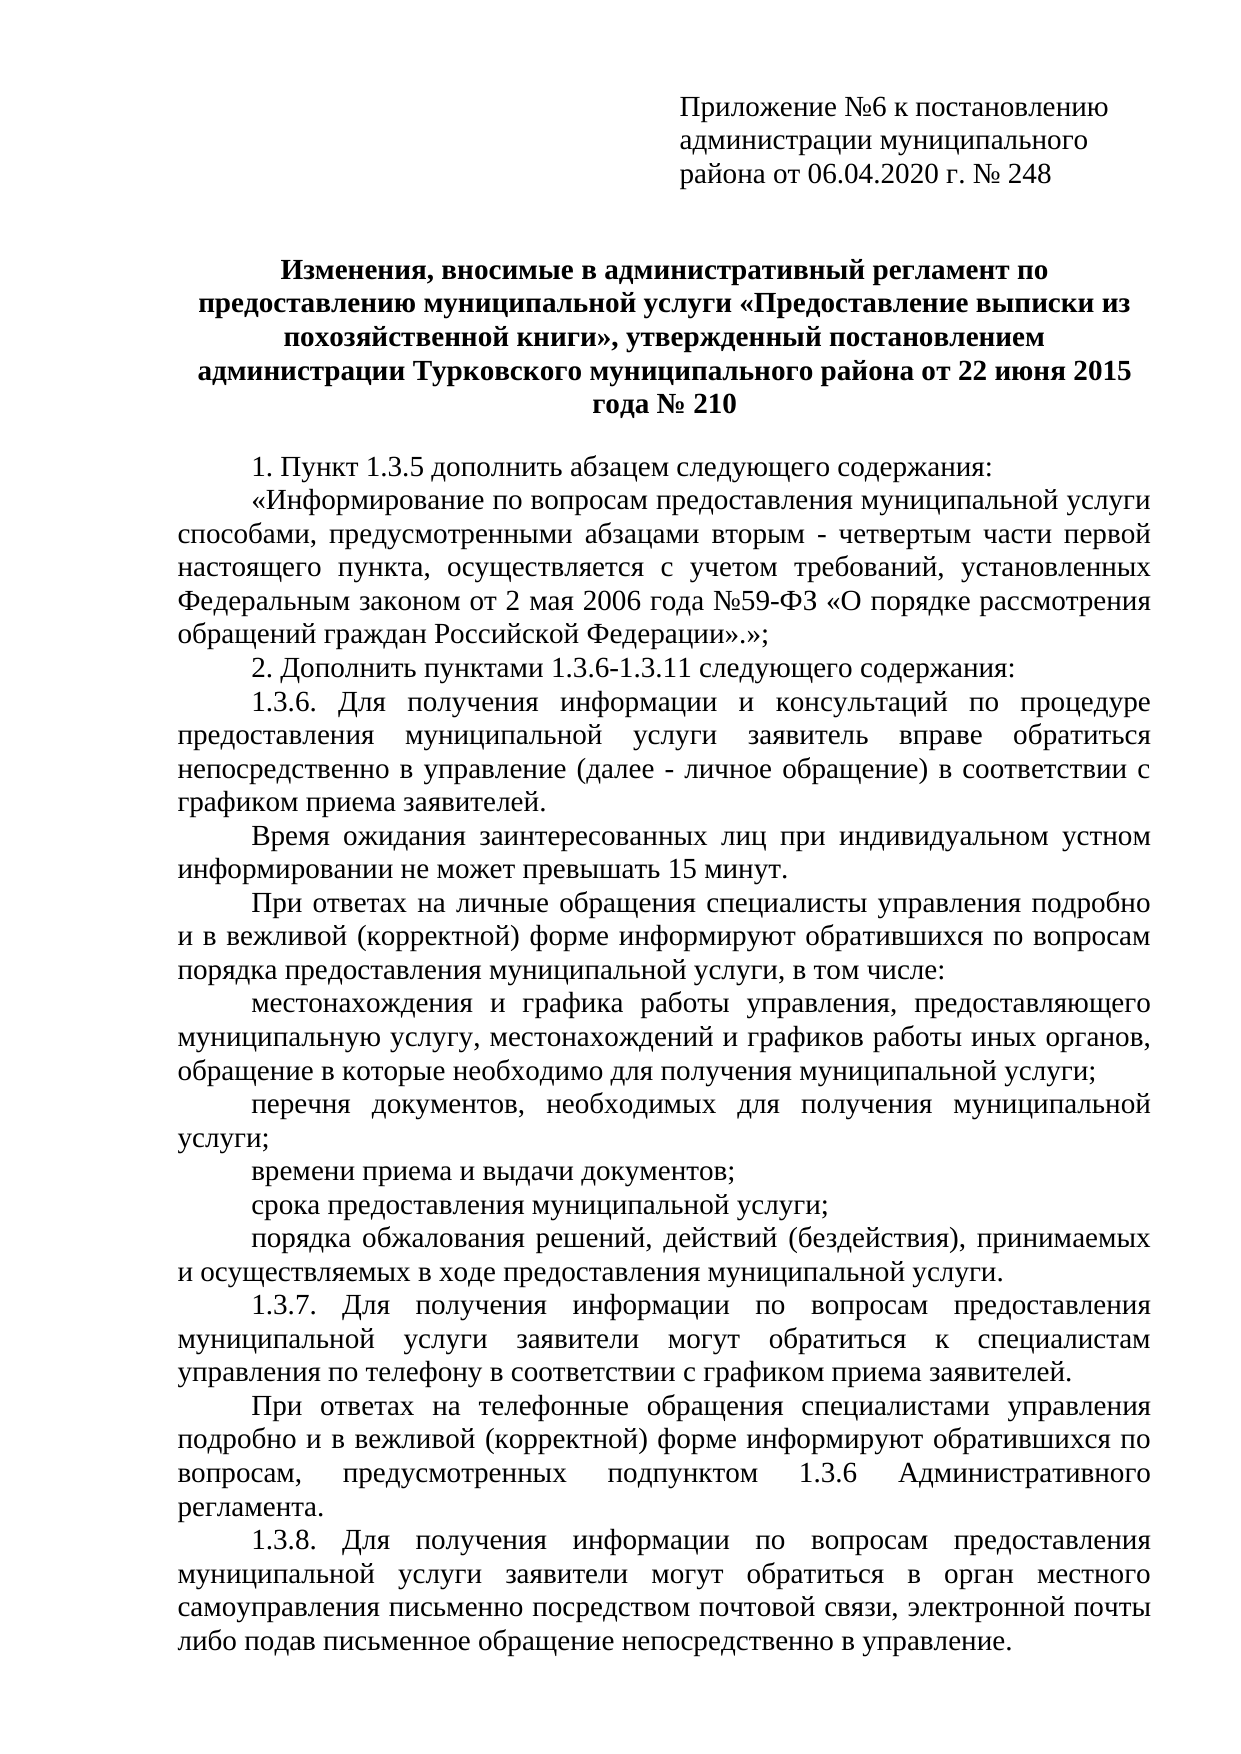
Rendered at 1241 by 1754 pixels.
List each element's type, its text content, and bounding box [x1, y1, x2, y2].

text 1.3.7. Для получения информации по вопросам предоставления муниципальной услуги заявители могут обратиться к специалистам управления по телефону в соответствии с графиком приема заявителей. [177, 1287, 1152, 1388]
text 1. Пункт 1.3.5 дополнить абзацем следующего содержания: [177, 449, 1152, 482]
text 1.3.6. Для получения информации и консультаций по процедуре предоставления муниципальной услуги заявитель вправе обратиться непосредственно в управление (далее - личное обращение) в соответствии с графиком приема заявителей. [177, 684, 1152, 818]
text 1.3.8. Для получения информации по вопросам предоставления муниципальной услуги заявители могут обратиться в орган местного самоуправления письменно посредством почтовой связи, электронной почты либо подав письменное обращение непосредственно в управление. [177, 1522, 1152, 1656]
text При ответах на личные обращения специалисты управления подробно и в вежливой (корректной) форме информируют обратившихся по вопросам порядка предоставления муниципальной услуги, в том числе: [177, 885, 1152, 986]
text порядка обжалования решений, действий (бездействия), принимаемых и осуществляемых в ходе предоставления муниципальной услуги. [177, 1220, 1152, 1287]
text Приложение №6 к постановлению администрации муниципального [679, 89, 1152, 156]
text Время ожидания заинтересованных лиц при индивидуальном устном информировании не может превышать 15 минут. [177, 818, 1152, 885]
text срока предоставления муниципальной услуги; [177, 1187, 1152, 1220]
text 2. Дополнить пунктами 1.3.6-1.3.11 следующего содержания: [177, 650, 1152, 684]
subtitle Изменения, вносимые в административный регламент по предоставлению муниципальной услуги «Предоставление выписки из похозяйственной книги», утвержденный постановлением администрации Турковского муниципального района от 22 июня 2015 года № 210 [177, 252, 1152, 420]
text местонахождения и графика работы управления, предоставляющего муниципальную услугу, местонахождений и графиков работы иных органов, обращение в которые необходимо для получения муниципальной услуги; [177, 986, 1152, 1086]
text времени приема и выдачи документов; [177, 1153, 1152, 1187]
text района от 06.04.2020 г. № 248 [679, 156, 1152, 189]
text «Информирование по вопросам предоставления муниципальной услуги способами, предусмотренными абзацами вторым - четвертым части первой настоящего пункта, осуществляется с учетом требований, установленных Федеральным законом от 2 мая 2006 года №59-ФЗ «О порядке рассмотрения обращений граждан Российской Федерации».»; [177, 482, 1152, 650]
text перечня документов, необходимых для получения муниципальной услуги; [177, 1086, 1152, 1153]
text При ответах на телефонные обращения специалистами управления подробно и в вежливой (корректной) форме информируют обратившихся по вопросам, предусмотренных подпунктом 1.3.6 Административного регламента. [177, 1388, 1152, 1522]
